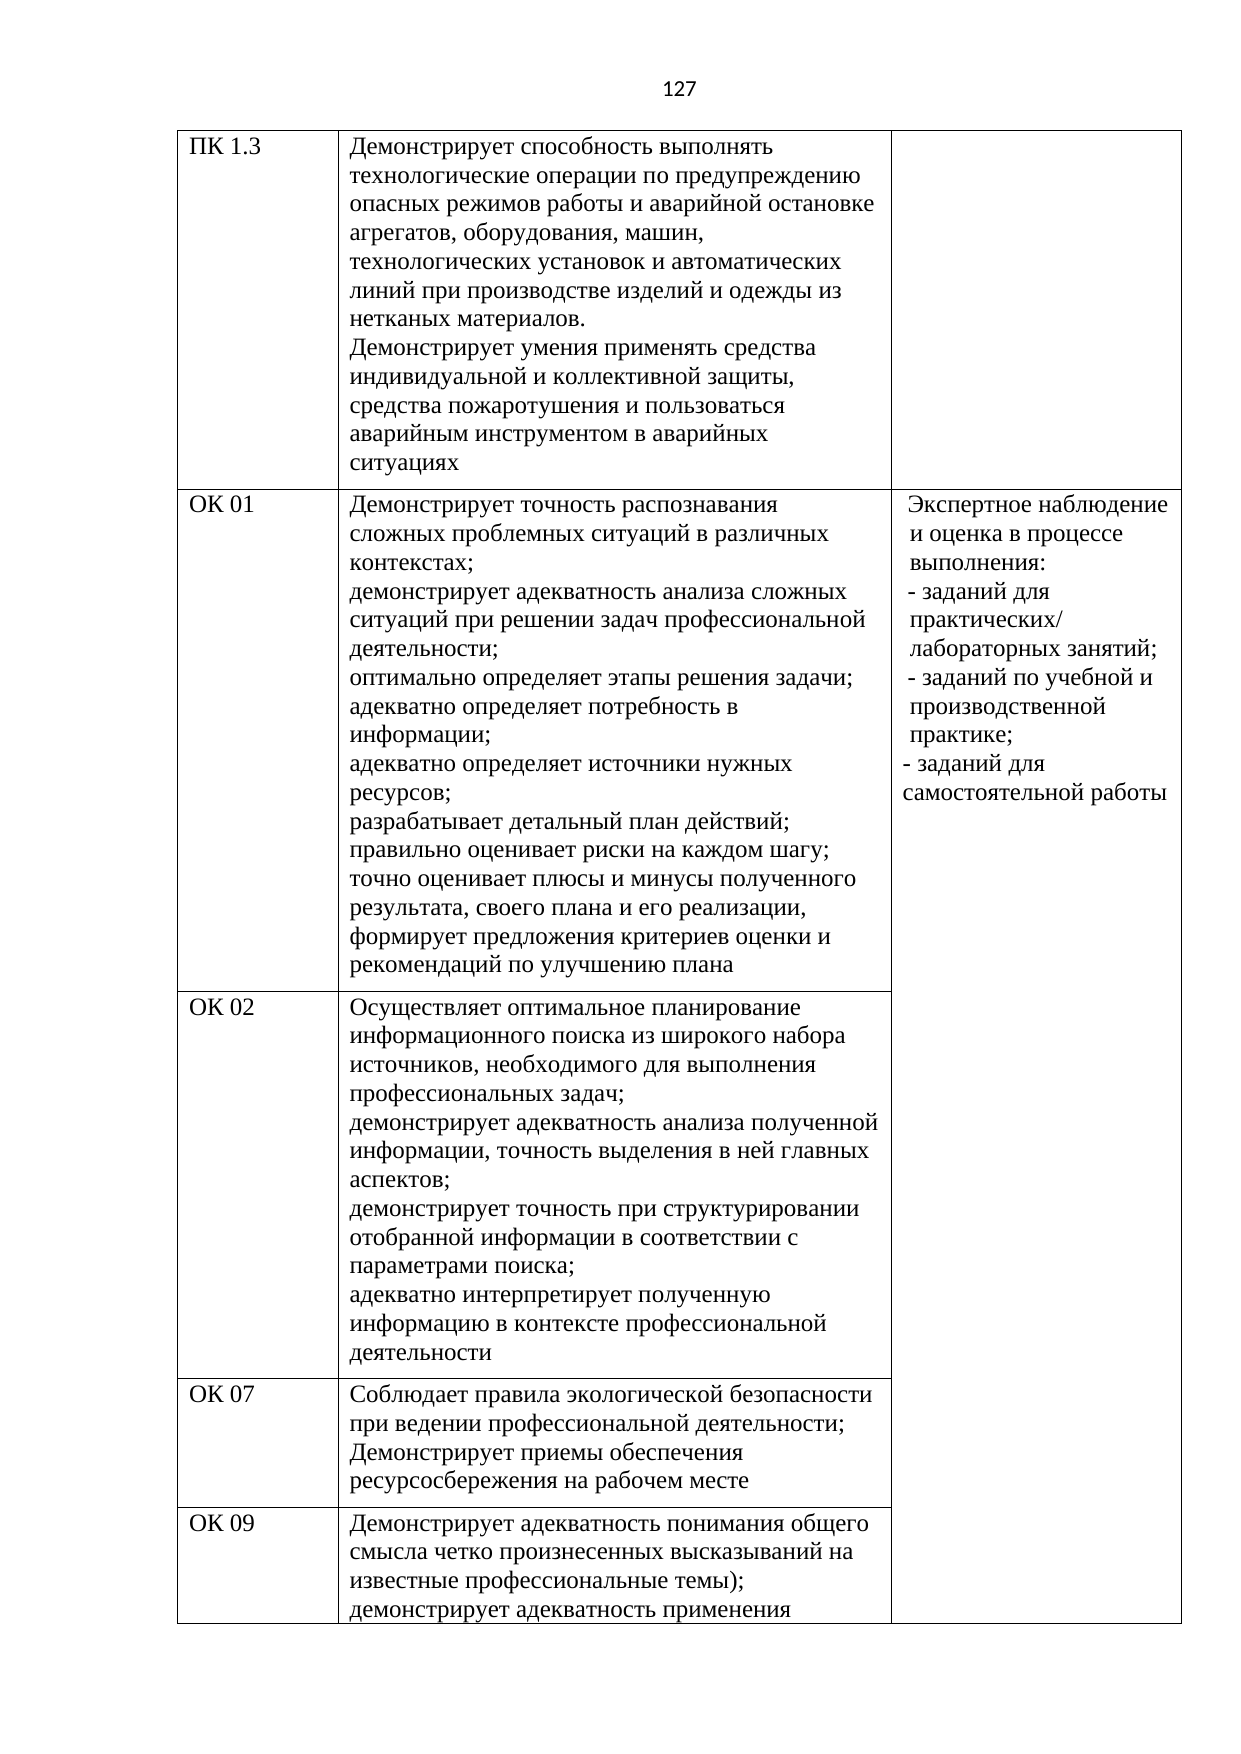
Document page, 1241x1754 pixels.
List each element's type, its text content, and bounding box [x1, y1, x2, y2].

table_cell ОК 02 [178, 992, 338, 1378]
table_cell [339, 1508, 891, 1623]
table_cell ПК 1.3 [178, 131, 338, 488]
table_cell Демонстрирует точность распознавания сложных проблемных ситуаций в различных контекстах; демонстрирует адекватность анализа сложных ситуаций при решении задач профессиональной деятельности; оптимально определяет этапы решения задачи; адекватно определяет потребность в информации; адекватно определяет источники нужных ресурсов; разрабатывает детальный план действий; правильно оценивает риски на каждом шагу; точно оценивает плюсы и минусы полученного результата, своего плана и его реализации, формирует предложения критериев оценки и рекомендаций по улучшению плана [339, 490, 891, 991]
table_cell ОК 09 [178, 1508, 338, 1623]
table_cell Соблюдает правила экологической безопасности при ведении профессиональной деятельности; Демонстрирует приемы обеспечения ресурсосбережения на рабочем месте [339, 1379, 891, 1507]
table_cell ОК 07 [178, 1379, 338, 1507]
table_cell Осуществляет оптимальное планирование информационного поиска из широкого набора источников, необходимого для выполнения профессиональных задач; демонстрирует адекватность анализа полученной информации, точность выделения в ней главных аспектов; демонстрирует точность при структурировании отобранной информации в соответствии с параметрами поиска; адекватно интерпретирует полученную информацию в контексте профессиональной деятельности [339, 992, 891, 1378]
table_cell ОК 01 [178, 490, 338, 991]
table_cell Экспертное наблюдение и оценка в процессе выполнения: - заданий для практических/ лабораторных занятий; - заданий по учебной и производственной практике; - заданий для самостоятельной работы [892, 490, 1181, 1623]
table_cell Демонстрирует способность выполнять технологические операции по предупреждению опасных режимов работы и аварийной остановке агрегатов, оборудования, машин, технологических установок и автоматических линий при производстве изделий и одежды из нетканых материалов. Демонстрирует умения применять средства индивидуальной и коллективной защиты, средства пожаротушения и пользоваться аварийным инструментом в аварийных ситуациях [339, 131, 891, 488]
